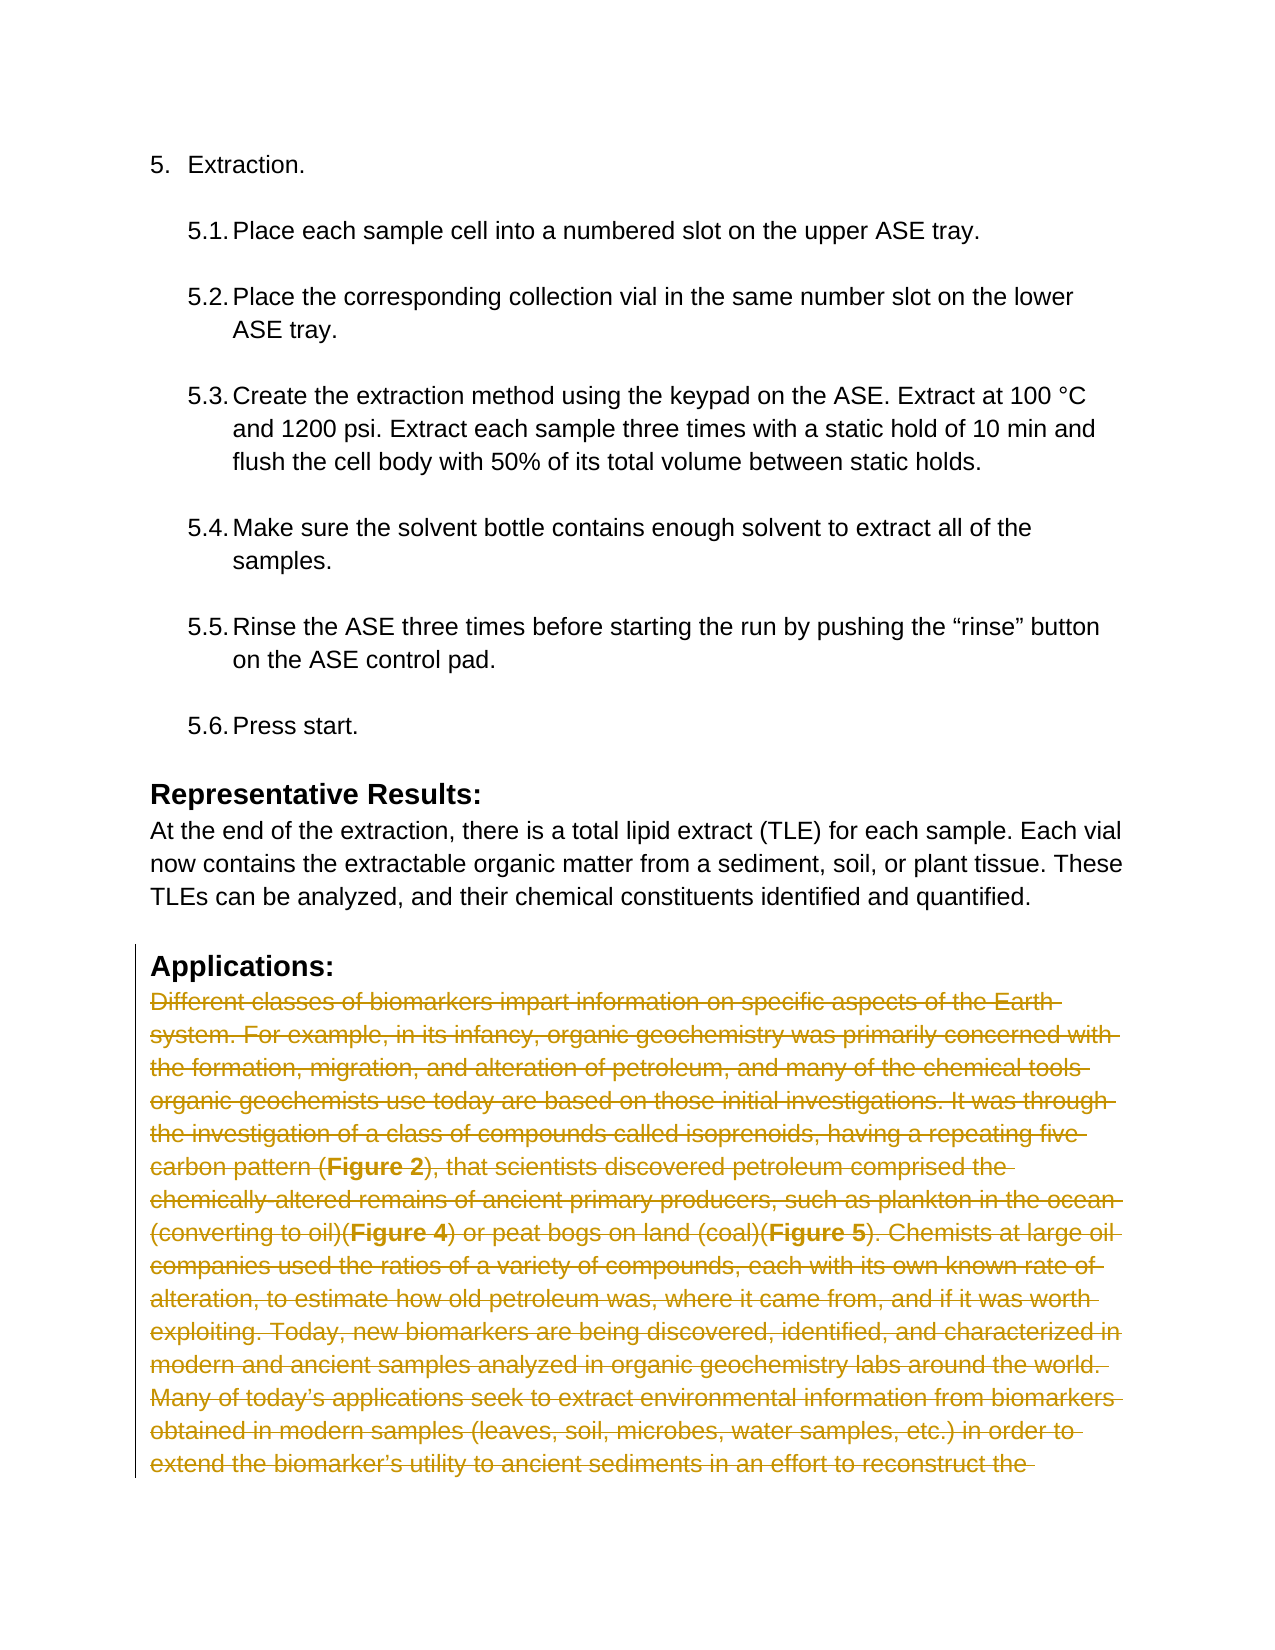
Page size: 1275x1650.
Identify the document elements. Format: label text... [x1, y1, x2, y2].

list Press start. [187, 711, 1125, 740]
list Make sure the solvent bottle contains enough solvent to extract all of the samples. [187, 513, 1125, 575]
text Applications: [150, 915, 1125, 1478]
list Place each sample cell into a numbered slot on the upper ASE tray. [187, 216, 1125, 245]
list Place the corresponding collection vial in the same number slot on the lower ASE tray. [187, 282, 1125, 344]
list Extraction. [150, 150, 1125, 179]
text At the end of the extraction, there is a total lipid extract (TLE) for each sample. Each vial now contains the extractable organic matter from a sediment, soil, or plant tissue. These TLEs can be analyzed, and their chemical constituents identified and quantified. [150, 816, 1125, 911]
list Create the extraction method using the keypad on the ASE. Extract at 100 °C and 1200 psi. Extract each sample three times with a static hold of 10 min and flush the cell body with 50% of its total volume between static holds. [187, 381, 1125, 476]
text Representative Results: [150, 777, 1125, 811]
list Rinse the ASE three times before starting the run by pushing the “rinse” button on the ASE control pad. [187, 612, 1125, 674]
